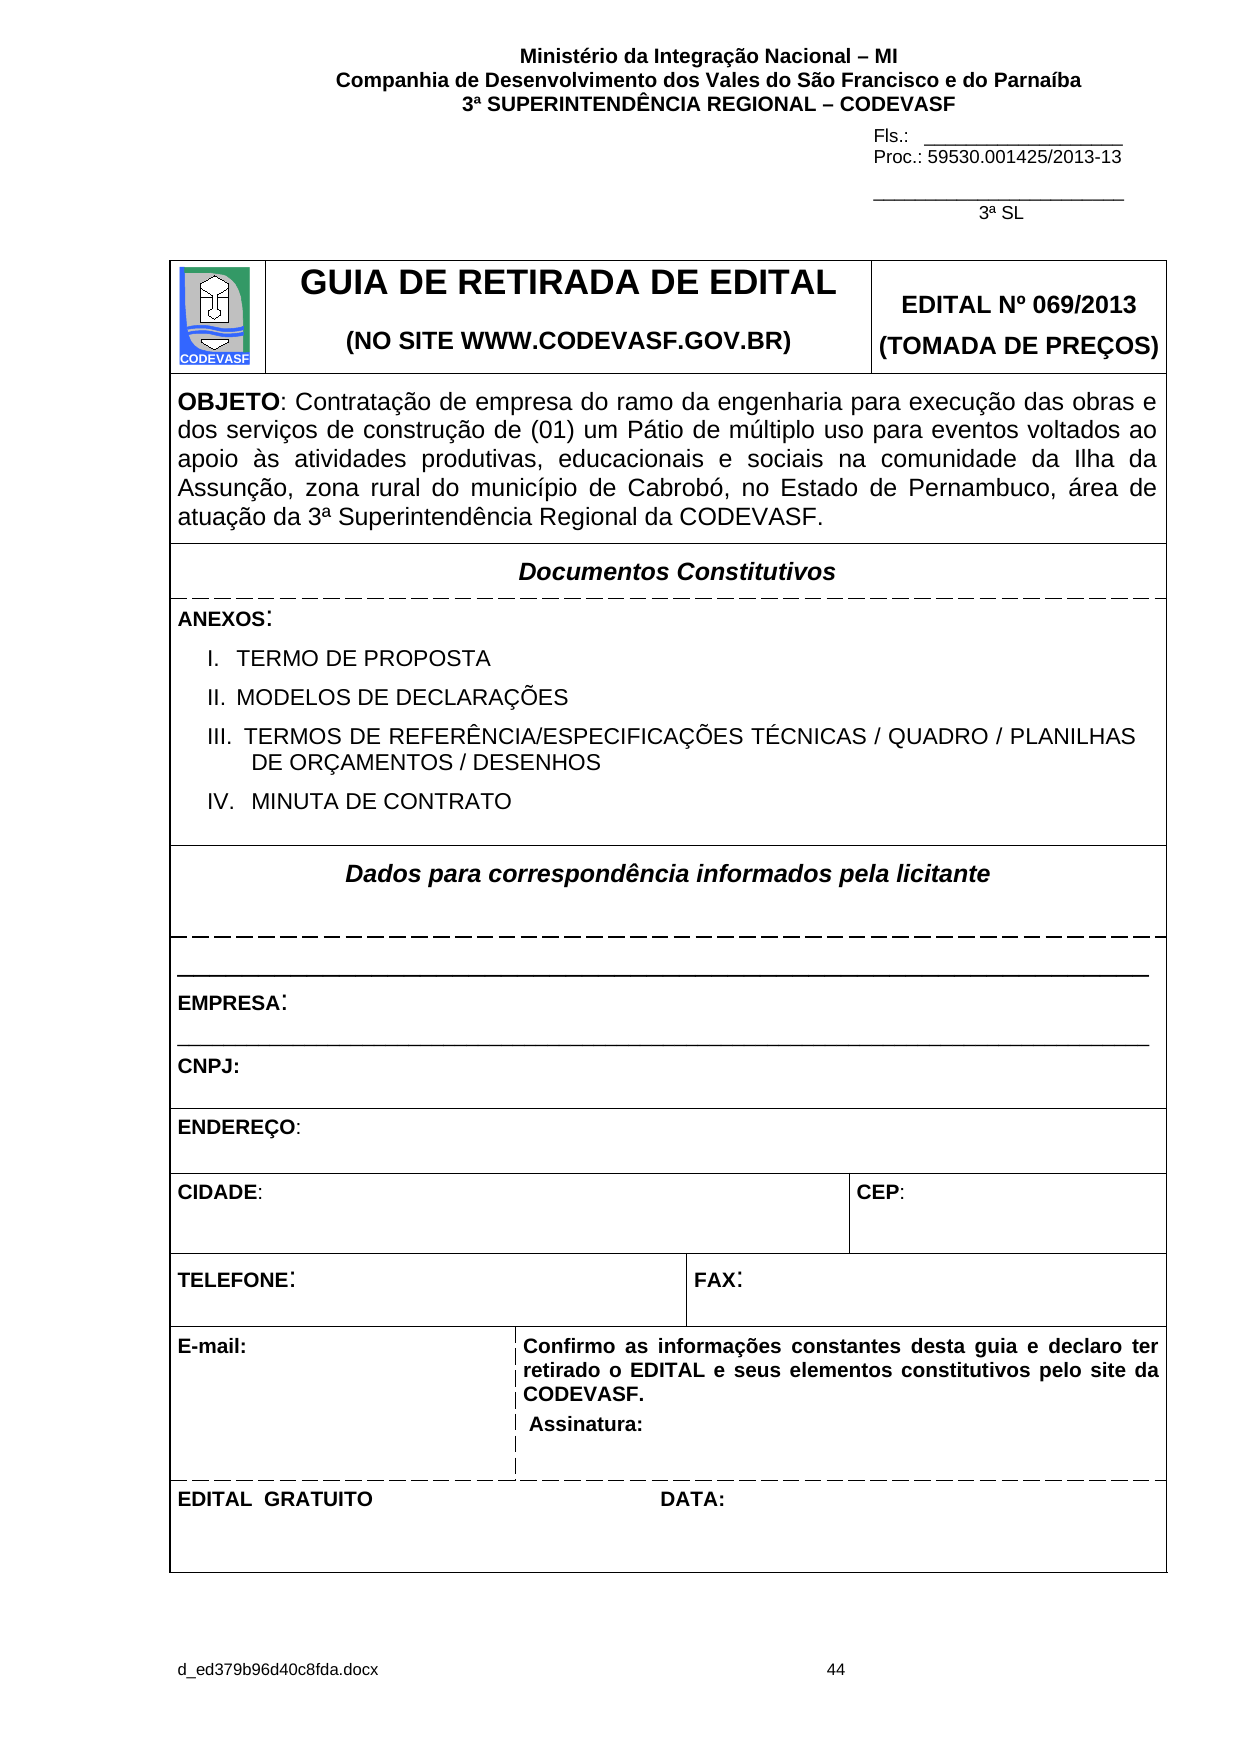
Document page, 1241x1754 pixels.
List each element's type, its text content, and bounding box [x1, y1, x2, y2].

table_cell Documentos Constitutivos [171, 544, 1166, 598]
table_header [171, 261, 265, 372]
table_cell CIDADE: [171, 1174, 849, 1253]
table_cell CEP: [850, 1174, 1166, 1253]
table_cell FAX: [687, 1254, 1166, 1326]
table_cell ENDEREÇO: [171, 1109, 1166, 1173]
table_cell E-mail: [171, 1327, 516, 1480]
table_cell ____________________________________________________________ EMPRESA: ____________________________________________________________________________________ CNPJ: [171, 936, 1166, 1108]
table_cell ANEXOS: I. TERMO DE PROPOSTA II. MODELOS DE DECLARAÇÕES III. TERMOS DE REFERÊNCIA/ESPECIFICAÇÕES TÉCNICAS / QUADRO / PLANILHAS DE ORÇAMENTOS / DESENHOS IV. MINUTA DE CONTRATO [171, 598, 1166, 844]
table_header GUIA DE RETIRADA DE EDITAL (NO SITE WWW.CODEVASF.GOV.BR) [266, 261, 871, 372]
table_cell EDITAL GRATUITO [171, 1480, 653, 1571]
table_cell Dados para correspondência informados pela licitante [171, 846, 1166, 936]
table_cell Confirmo as informações constantes desta guia e declaro ter retirado o EDITAL e seus elementos constitutivos pelo site da CODEVASF. Assinatura: [516, 1327, 1166, 1480]
table_cell OBJETO: Contratação de empresa do ramo da engenharia para execução das obras e dos serviços de construção de (01) um Pátio de múltiplo uso para eventos voltados ao apoio às atividades produtivas, educacionais e sociais na comunidade da Ilha da Assunção, zona rural do município de Cabrobó, no Estado de Pernambuco, área de atuação da 3ª Superintendência Regional da CODEVASF. [171, 374, 1166, 543]
table_cell DATA: [653, 1480, 1166, 1571]
table_cell TELEFONE: [171, 1254, 686, 1326]
table_header EDITAL Nº 069/2013 (TOMADA DE PREÇOS) [872, 261, 1166, 372]
